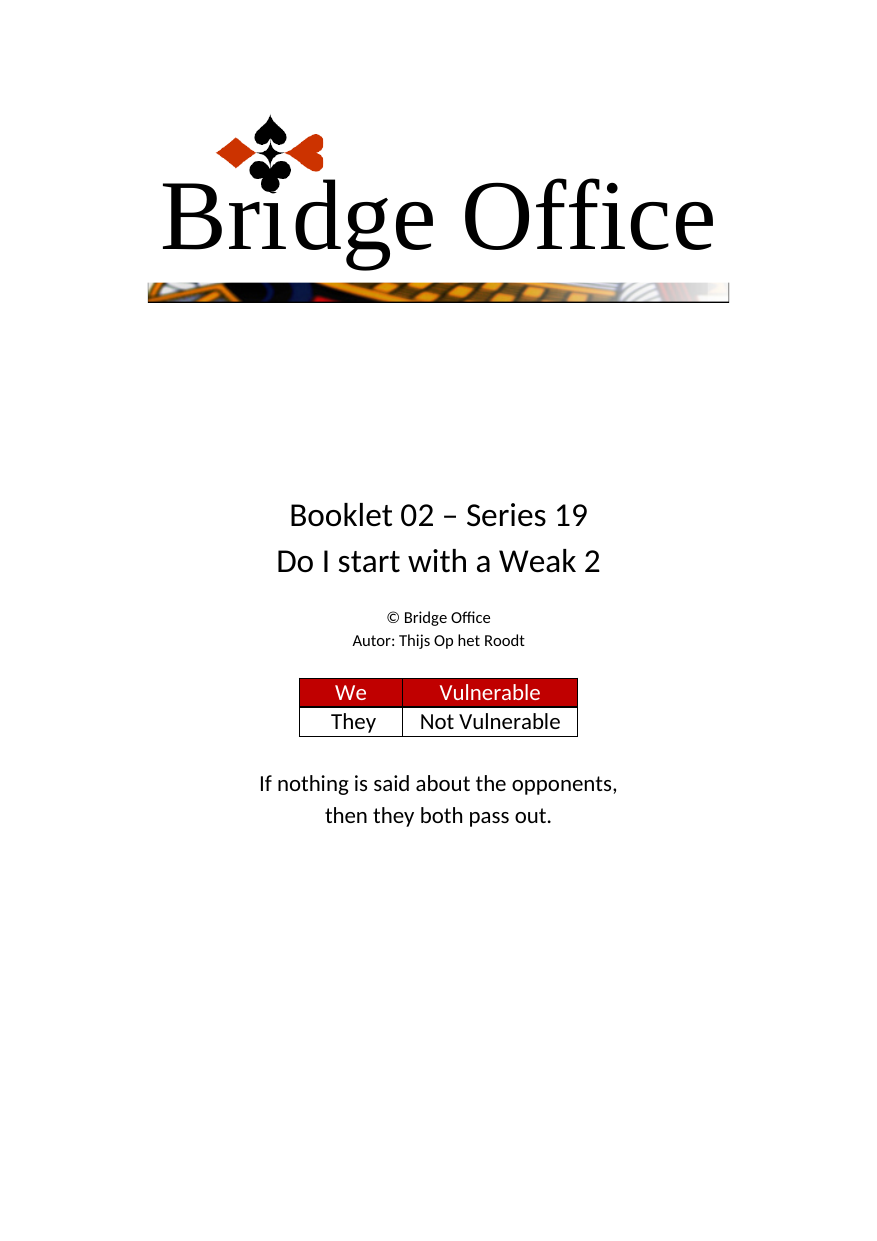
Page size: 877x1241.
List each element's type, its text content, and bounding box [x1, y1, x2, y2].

picture [147, 283, 730, 303]
text then they both pass out. [148, 801, 729, 829]
text Autor: Thijs Op het Roodt [148, 631, 729, 651]
text Booklet 02 – Series 19 [148, 447, 729, 534]
table_header Vulnerable [403, 679, 577, 706]
text Do I start with a Weak 2 © Bridge Office [148, 540, 729, 628]
table_cell They [300, 708, 402, 736]
table_cell Not Vulnerable [403, 708, 577, 736]
table_header We [300, 679, 402, 706]
text If nothing is said about the opponents, [148, 769, 729, 797]
